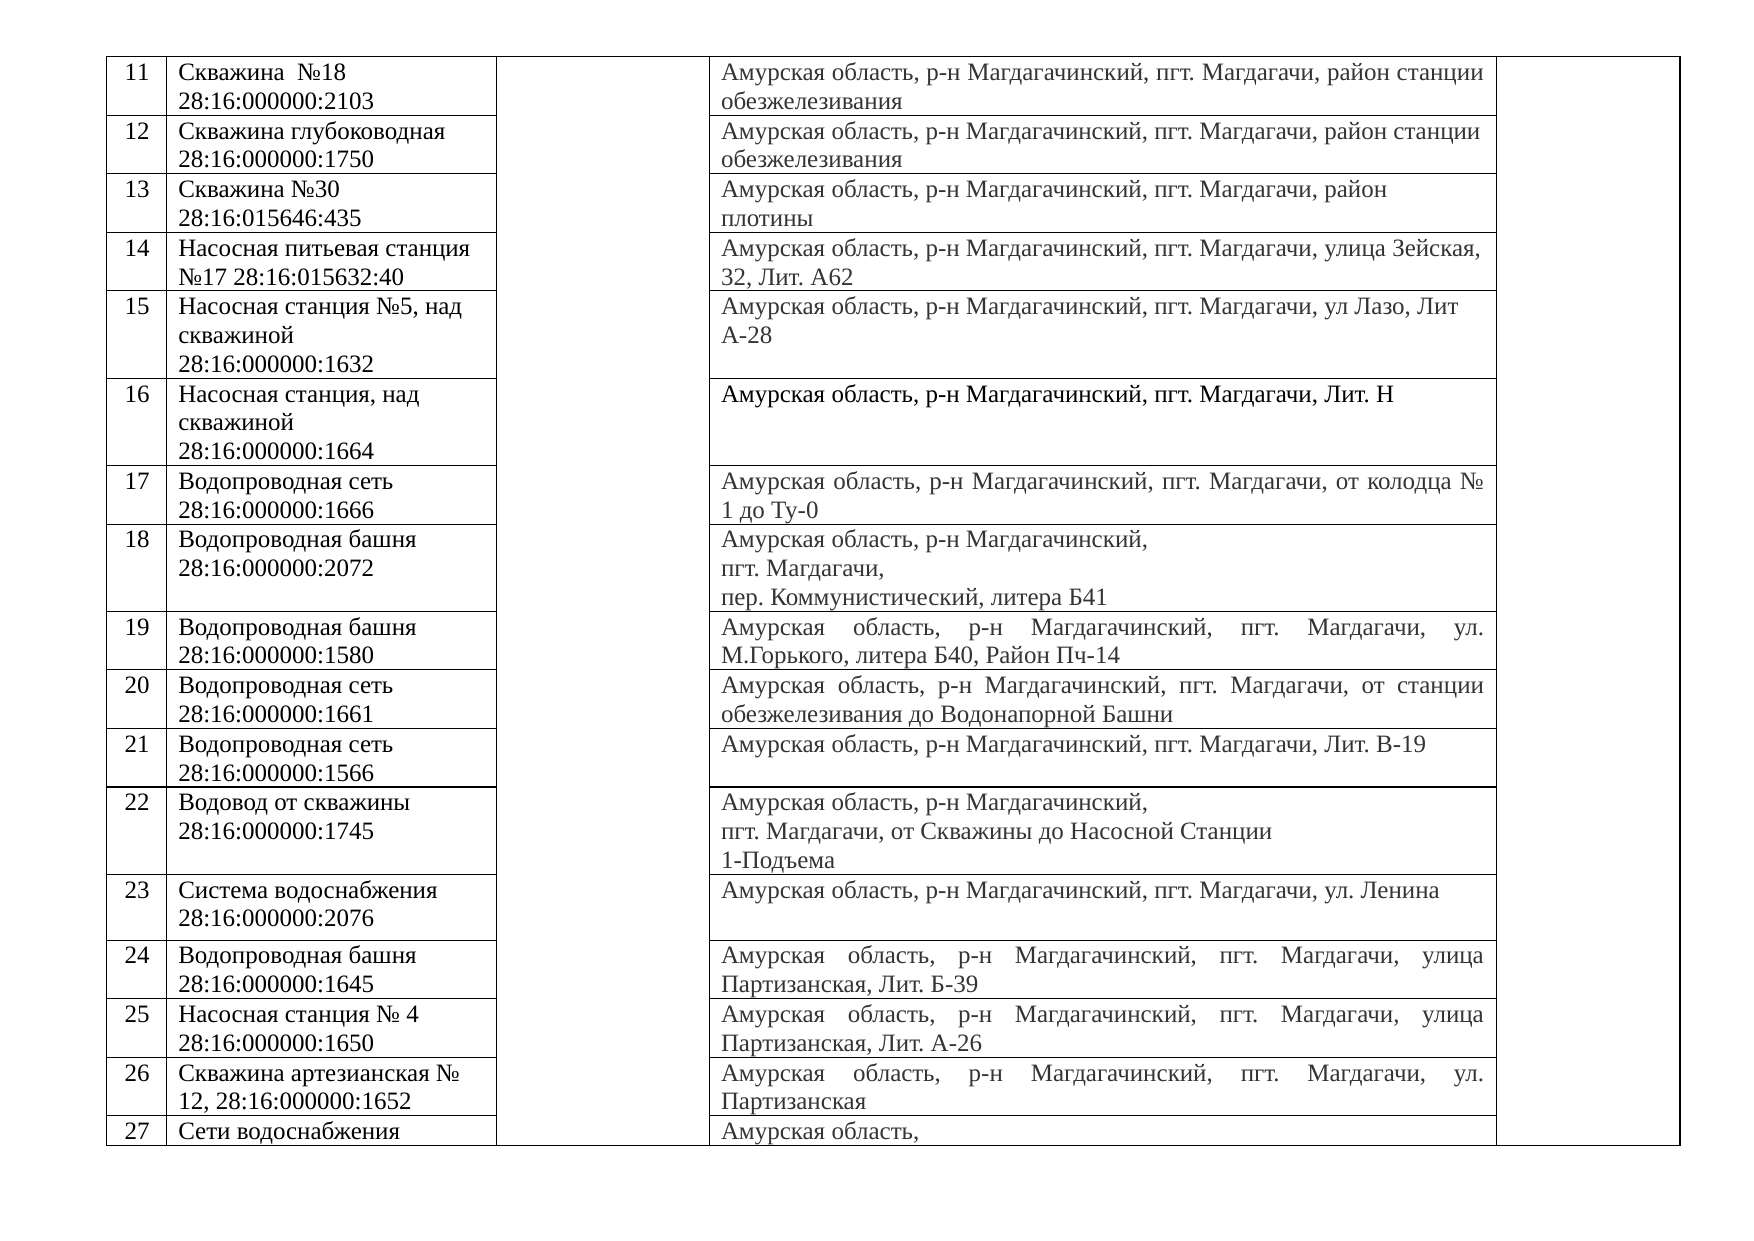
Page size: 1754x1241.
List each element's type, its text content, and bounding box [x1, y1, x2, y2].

table_cell Амурская область, р-н Магдагачинский, пгт. Магдагачи, улица Партизанская, Лит. Б-39 [710, 941, 1496, 998]
table_cell 12 [107, 116, 166, 173]
table_cell 26 [107, 1058, 166, 1115]
table_cell Водовод от скважины 28:16:000000:1745 [167, 788, 496, 874]
table_cell 24 [107, 941, 166, 998]
table_cell Система водоснабжения 28:16:000000:2076 [167, 875, 496, 939]
table_cell Скважина №18 28:16:000000:2103 [167, 57, 496, 115]
table_cell Скважина артезианская № 12, 28:16:000000:1652 [167, 1058, 496, 1115]
table_cell 19 [107, 612, 166, 669]
table_cell Амурская область, р-н Магдагачинский, пгт. Магдагачи, район станции обезжелезивания [710, 57, 1496, 115]
table_cell Водопроводная башня 28:16:000000:1645 [167, 941, 496, 998]
table_cell Амурская область, р-н Магдагачинский, пгт. Магдагачи, от колодца № 1 до Ту-0 [710, 466, 1496, 523]
table_cell Амурская область, р-н Магдагачинский, пгт. Магдагачи, район плотины [710, 174, 1496, 232]
table_cell Водопроводная башня 28:16:000000:2072 [167, 525, 496, 611]
table_cell Амурская область, р-н Магдагачинский, пгт. Магдагачи, ул Лазо, Лит А-28 [710, 291, 1496, 378]
table_cell 11 [107, 57, 166, 115]
table_cell Амурская область, р-н Магдагачинский, пгт. Магдагачи, ул. Партизанская [710, 1058, 1496, 1115]
table_cell Амурская область, р-н Магдагачинский, пгт. Магдагачи, от Скважины до Насосной Станции 1-Подъема [710, 788, 1496, 874]
table_cell Амурская область, р-н Магдагачинский, пгт. Магдагачи, пер. Коммунистический, литера Б41 [710, 525, 1496, 611]
table_cell Водопроводная башня 28:16:000000:1580 [167, 612, 496, 669]
table_cell Амурская область, р-н Магдагачинский, пгт. Магдагачи, ул. М.Горького, литера Б40, Район Пч-14 [710, 612, 1496, 669]
table_cell 27 [107, 1116, 166, 1145]
table_cell Амурская область, р-н Магдагачинский, пгт. Магдагачи, ул. Ленина [710, 875, 1496, 939]
table_cell 18 [107, 525, 166, 611]
table_cell Амурская область, р-н Магдагачинский, пгт. Магдагачи, улица Зейская, 32, Лит. А62 [710, 233, 1496, 290]
table_cell 14 [107, 233, 166, 290]
table_cell 13 [107, 174, 166, 232]
table_cell 16 [107, 379, 166, 465]
table_cell Амурская область, р-н Магдагачинский, пгт. Магдагачи, Лит. В-19 [710, 729, 1496, 786]
table_cell 25 [107, 999, 166, 1057]
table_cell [167, 1116, 496, 1145]
table_cell Скважина глубоководная 28:16:000000:1750 [167, 116, 496, 173]
table_cell 23 [107, 875, 166, 939]
table_cell Водопроводная сеть 28:16:000000:1661 [167, 670, 496, 728]
table_cell Водопроводная сеть 28:16:000000:1666 [167, 466, 496, 523]
table_cell 15 [107, 291, 166, 378]
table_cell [710, 1116, 1496, 1145]
table_cell Амурская область, р-н Магдагачинский, пгт. Магдагачи, Лит. Н [710, 379, 1496, 465]
table_cell Насосная станция № 4 28:16:000000:1650 [167, 999, 496, 1057]
table_cell Амурская область, р-н Магдагачинский, пгт. Магдагачи, улица Партизанская, Лит. А-26 [710, 999, 1496, 1057]
table_cell Водопроводная сеть 28:16:000000:1566 [167, 729, 496, 786]
table_cell Амурская область, р-н Магдагачинский, пгт. Магдагачи, от станции обезжелезивания до Водонапорной Башни [710, 670, 1496, 728]
table_cell 22 [107, 788, 166, 874]
table_cell 21 [107, 729, 166, 786]
table_cell 17 [107, 466, 166, 523]
table_cell Насосная питьевая станция №17 28:16:015632:40 [167, 233, 496, 290]
table_cell Насосная станция №5, над скважиной 28:16:000000:1632 [167, 291, 496, 378]
table_cell 20 [107, 670, 166, 728]
table_cell Насосная станция, над скважиной 28:16:000000:1664 [167, 379, 496, 465]
table_cell Амурская область, р-н Магдагачинский, пгт. Магдагачи, район станции обезжелезивания [710, 116, 1496, 173]
table_cell Скважина №30 28:16:015646:435 [167, 174, 496, 232]
